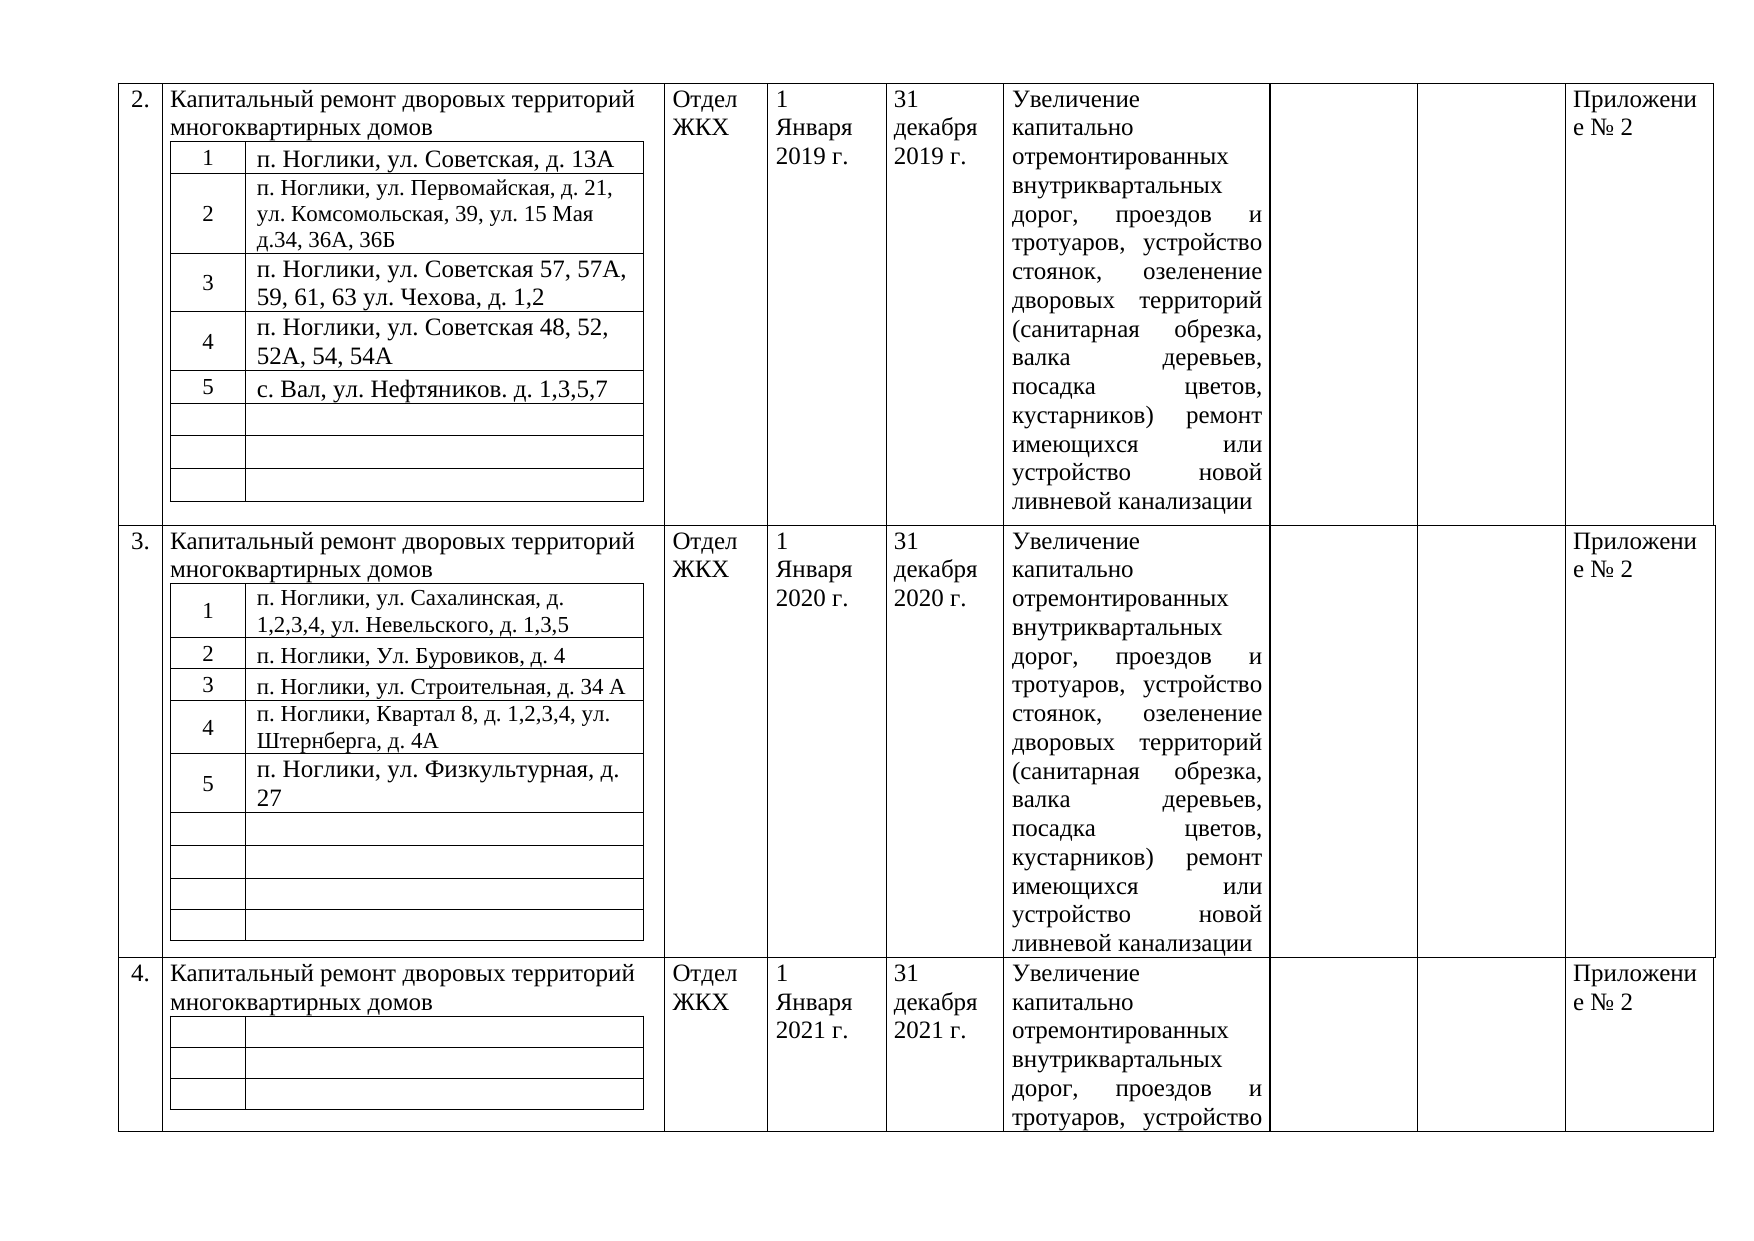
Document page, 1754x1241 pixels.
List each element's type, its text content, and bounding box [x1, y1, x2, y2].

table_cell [163, 84, 664, 525]
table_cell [1004, 84, 1269, 525]
table_cell Приложение № 2 [1566, 84, 1713, 525]
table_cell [1004, 958, 1269, 1131]
table_cell 31 декабря 2021 г. [887, 958, 1003, 1131]
table_cell Отдел ЖКХ [665, 958, 767, 1131]
table_cell 1 Января 2019 г. [768, 84, 886, 525]
table_cell 1 Января 2021 г. [768, 958, 886, 1131]
table_cell Отдел ЖКХ [665, 84, 767, 525]
table_cell Приложение № 2 [1566, 958, 1713, 1131]
table_cell Отдел ЖКХ [665, 526, 767, 957]
table_cell [1418, 958, 1565, 1131]
table_cell 31 декабря 2020 г. [887, 526, 1003, 957]
table_cell [1271, 84, 1417, 525]
table_cell 3. [119, 526, 162, 957]
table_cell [163, 958, 664, 1131]
table_cell [1418, 84, 1565, 525]
table_cell 2. [119, 84, 162, 525]
table_cell [1418, 526, 1565, 957]
table_cell Капитальный ремонт дворовых территорий многоквартирных домов [163, 526, 664, 957]
table_cell 4. [119, 958, 162, 1131]
table_cell [1271, 526, 1417, 957]
table_cell 31 декабря 2019 г. [887, 84, 1003, 525]
table_cell [1271, 958, 1417, 1131]
table_cell 1 Января 2020 г. [768, 526, 886, 957]
table_cell Приложение № 2 [1566, 526, 1715, 957]
